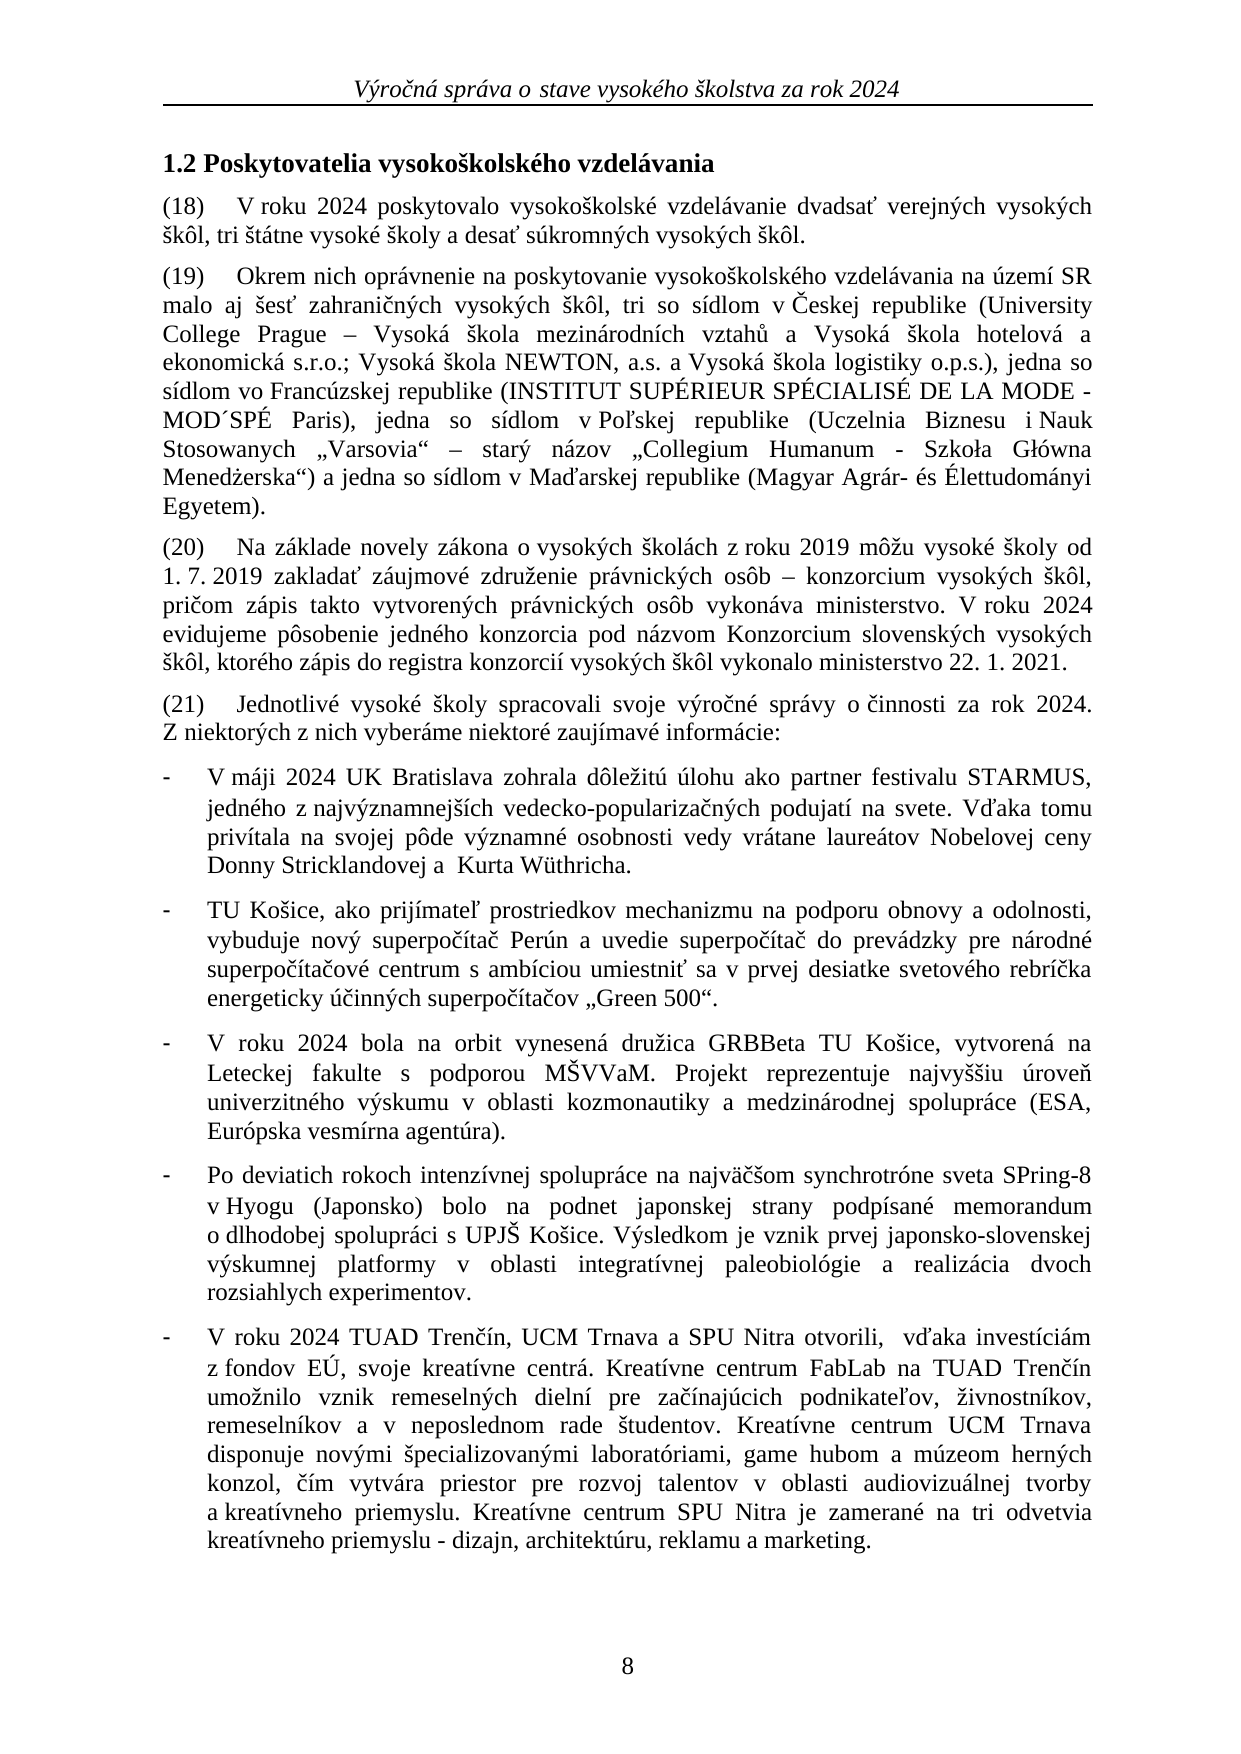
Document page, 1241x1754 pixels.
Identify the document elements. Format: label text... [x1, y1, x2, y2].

list V roku 2024 TUAD Trenčín, UCM Trnava a SPU Nitra otvorili, vďaka investíciám z fondov EÚ, svoje kreatívne centrá. Kreatívne centrum FabLab na TUAD Trenčín umožnilo vznik remeselných dielní pre začínajúcich podnikateľov, živnostníkov, remeselníkov a v neposlednom rade študentov. Kreatívne centrum UCM Trnava disponuje novými špecializovanými laboratóriami, game hubom a múzeom herných konzol, čím vytvára priestor pre rozvoj talentov v oblasti audiovizuálnej tvorby a kreatívneho priemyslu. Kreatívne centrum SPU Nitra je zamerané na tri odvetvia kreatívneho priemyslu - dizajn, architektúru, reklamu a marketing. [162, 1319, 1093, 1554]
list Po deviatich rokoch intenzívnej spolupráce na najväčšom synchrotróne sveta SPring-8 v Hyogu (Japonsko) bolo na podnet japonskej strany podpísané memorandum o dlhodobej spolupráci s UPJŠ Košice. Výsledkom je vznik prvej japonsko-slovenskej výskumnej platformy v oblasti integratívnej paleobiológie a realizácia dvoch rozsiahlych experimentov. [162, 1157, 1093, 1306]
text Okrem nich oprávnenie na poskytovanie vysokoškolského vzdelávania na území SR malo aj šesť zahraničných vysokých škôl, tri so sídlom v Českej republike (University College Prague – Vysoká škola mezinárodních vztahů a Vysoká škola hotelová a ekonomická s.r.o.; Vysoká škola NEWTON, a.s. a Vysoká škola logistiky o.p.s.), jedna so sídlom vo Francúzskej republike (INSTITUT SUPÉRIEUR SPÉCIALISÉ DE LA MODE - MOD´SPÉ Paris), jedna so sídlom v Poľskej republike (Uczelnia Biznesu i Nauk Stosowanych „Varsovia“ – starý názov „Collegium Humanum - Szkoła Główna Menedżerska“) a jedna so sídlom v Maďarskej republike (Magyar Agrár- és Élettudományi Egyetem). [162, 261, 1093, 520]
text 1.2 Poskytovatelia vysokoškolského vzdelávania [162, 148, 1093, 179]
text Jednotlivé vysoké školy spracovali svoje výročné správy o činnosti za rok 2024. Z niektorých z nich vyberáme niektoré zaujímavé informácie: [162, 689, 1093, 746]
list V roku 2024 bola na orbit vynesená družica GRBBeta TU Košice, vytvorená na Leteckej fakulte s podporou MŠVVaM. Projekt reprezentuje najvyššiu úroveň univerzitného výskumu v oblasti kozmonautiky a medzinárodnej spolupráce (ESA, Európska vesmírna agentúra). [162, 1024, 1093, 1145]
list V máji 2024 UK Bratislava zohrala dôležitú úlohu ako partner festivalu STARMUS, jedného z najvýznamnejších vedecko-popularizačných podujatí na svete. Vďaka tomu privítala na svojej pôde významné osobnosti vedy vrátane laureátov Nobelovej ceny Donny Stricklandovej a Kurta Wüthricha. [162, 759, 1093, 879]
text Na základe novely zákona o vysokých školách z roku 2019 môžu vysoké školy od 1. 7. 2019 zakladať záujmové združenie právnických osôb – konzorcium vysokých škôl, pričom zápis takto vytvorených právnických osôb vykonáva ministerstvo. V roku 2024 evidujeme pôsobenie jedného konzorcia pod názvom Konzorcium slovenských vysokých škôl, ktorého zápis do registra konzorcií vysokých škôl vykonalo ministerstvo 22. 1. 2021. [162, 532, 1093, 676]
list TU Košice, ako prijímateľ prostriedkov mechanizmu na podporu obnovy a odolnosti, vybuduje nový superpočítač Perún a uvedie superpočítač do prevádzky pre národné superpočítačové centrum s ambíciou umiestniť sa v prvej desiatke svetového rebríčka energeticky účinných superpočítačov „Green 500“. [162, 892, 1093, 1012]
text V roku 2024 poskytovalo vysokoškolské vzdelávanie dvadsať verejných vysokých škôl, tri štátne vysoké školy a desať súkromných vysokých škôl. [162, 191, 1093, 249]
